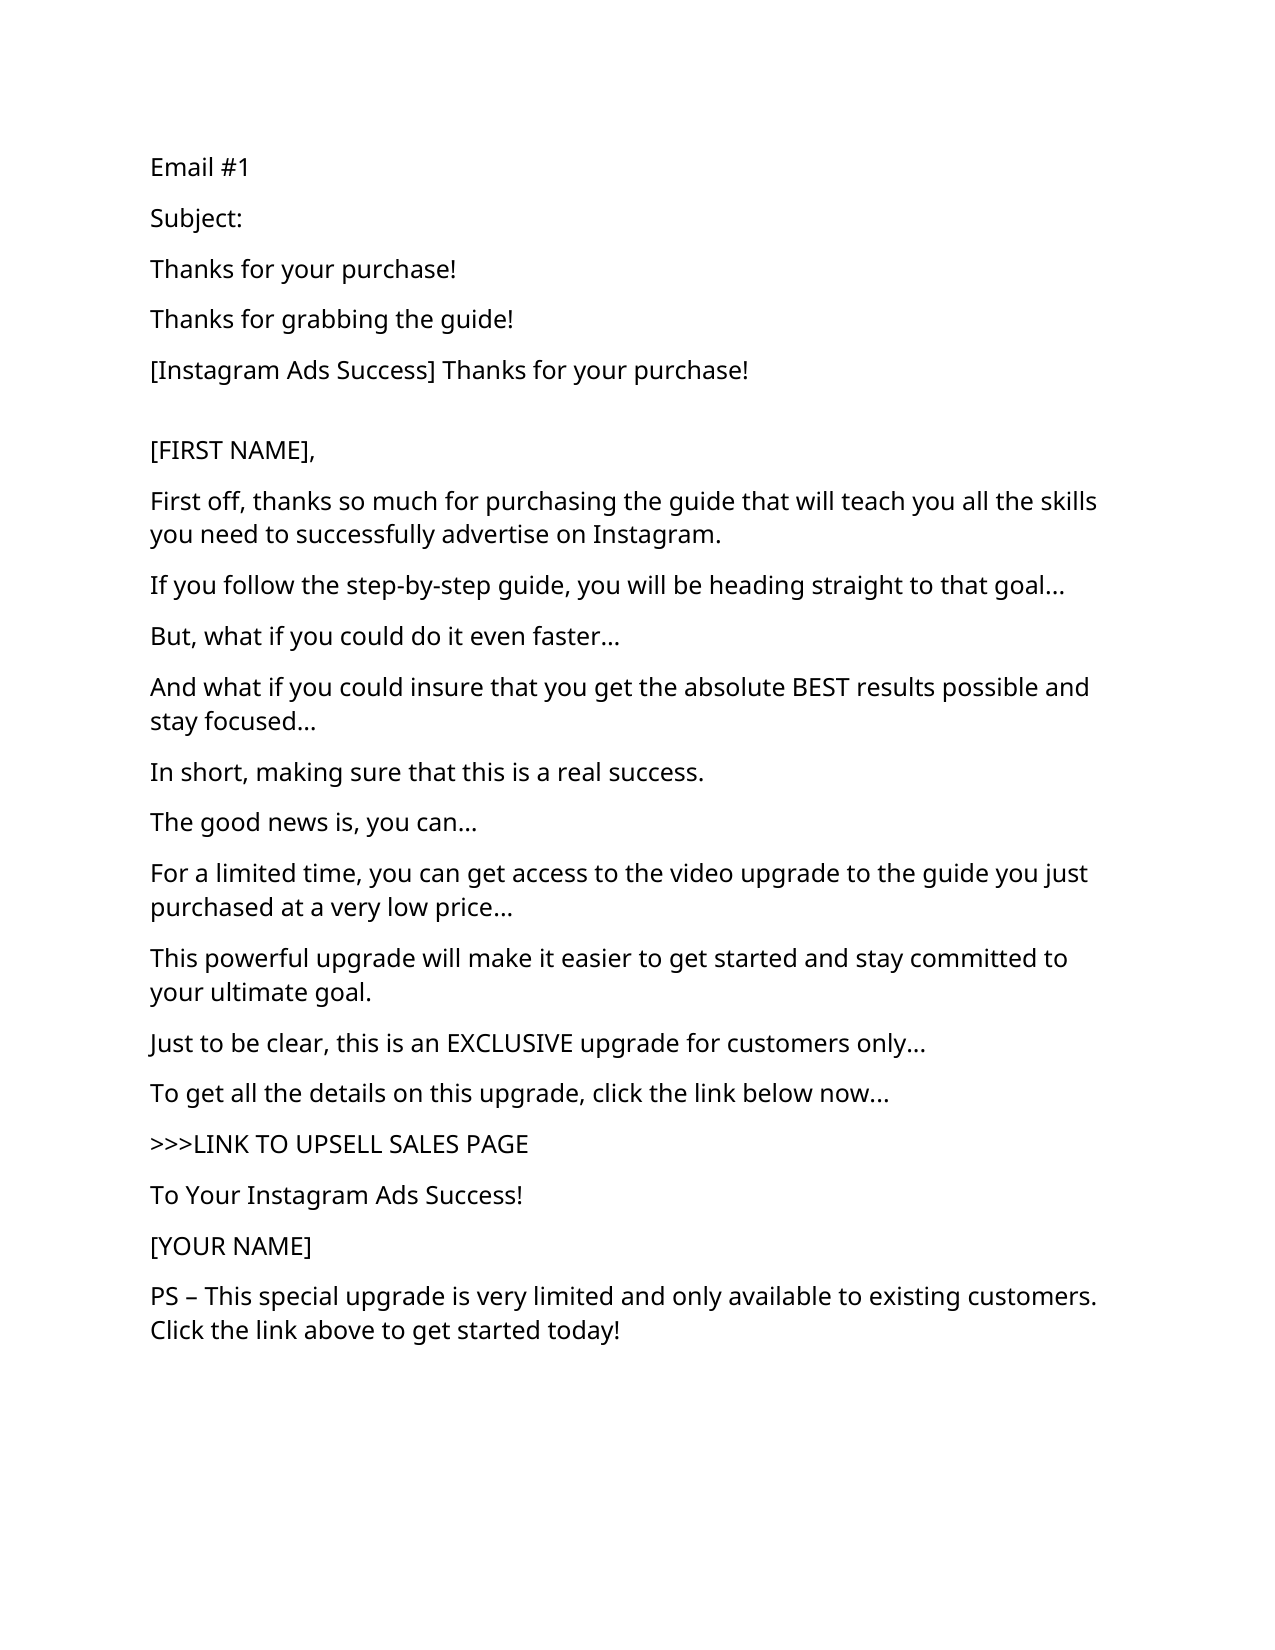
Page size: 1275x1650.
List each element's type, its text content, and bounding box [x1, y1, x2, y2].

text Thanks for your purchase! [150, 251, 1125, 286]
text If you follow the step-by-step guide, you will be heading straight to that goal... [150, 568, 1125, 602]
text First off, thanks so much for purchasing the guide that will teach you all the skills you need to successfully advertise on Instagram. [150, 483, 1125, 551]
text Just to be clear, this is an EXCLUSIVE upgrade for customers only... [150, 1025, 1125, 1059]
text PS – This special upgrade is very limited and only available to existing customers. Click the link above to get started today! [150, 1279, 1125, 1347]
text For a limited time, you can get access to the video upgrade to the guide you just purchased at a very low price... [150, 856, 1125, 924]
text Thanks for grabbing the guide! [150, 302, 1125, 336]
text To Your Instagram Ads Success! [150, 1177, 1125, 1211]
text This powerful upgrade will make it easier to get started and stay committed to your ultimate goal. [150, 940, 1125, 1008]
text The good news is, you can… [150, 805, 1125, 839]
text [Instagram Ads Success] Thanks for your purchase! [150, 353, 1125, 387]
text To get all the details on this upgrade, click the link below now... [150, 1076, 1125, 1110]
text [FIRST NAME], [150, 432, 1125, 466]
text Email #1 [150, 150, 1125, 184]
text And what if you could insure that you get the absolute BEST results possible and stay focused… [150, 669, 1125, 737]
text But, what if you could do it even faster… [150, 619, 1125, 653]
text >>>LINK TO UPSELL SALES PAGE [150, 1127, 1125, 1161]
text Subject: [150, 201, 1125, 235]
text In short, making sure that this is a real success. [150, 754, 1125, 788]
text [YOUR NAME] [150, 1228, 1125, 1262]
